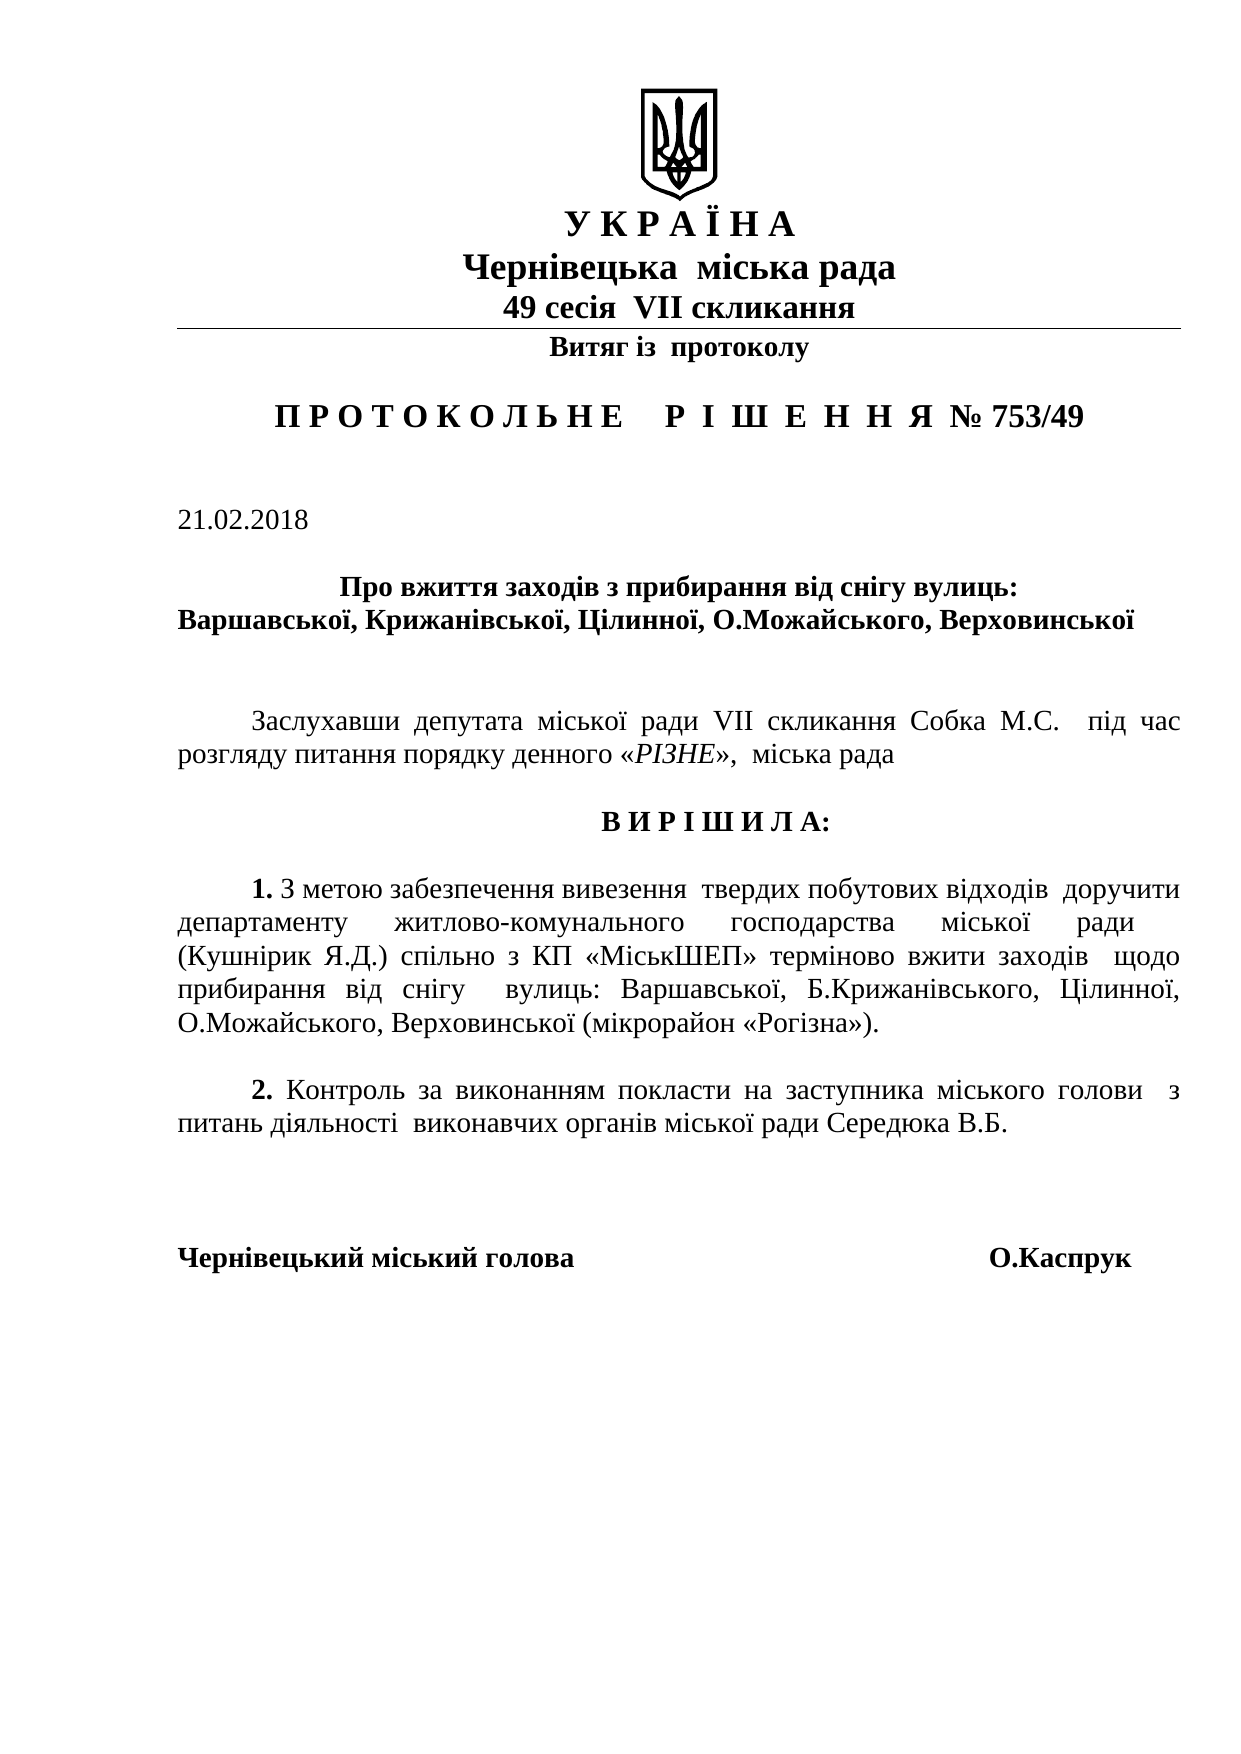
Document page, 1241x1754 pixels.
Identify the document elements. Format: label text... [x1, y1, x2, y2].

text Про вжиття заходів з прибирання від снігу вулиць: [177, 569, 1181, 602]
text 2. Контроль за виконанням покласти на заступника міського голови з питань діяльності виконавчих органів міської ради Середюка В.Б. [177, 1072, 1181, 1139]
text Витяг із протоколу [177, 329, 1181, 363]
subtitle П Р О Т О К О Л Ь Н Е Р І Ш Е Н Н Я № 753/49 [177, 396, 1181, 435]
text 49 сесія VIІ скликання [177, 287, 1181, 328]
text Чернівецький міський голова О.Каспрук [177, 1240, 1181, 1273]
text Чернівецька міська рада [177, 244, 1181, 287]
text 21.02.2018 [177, 502, 1181, 535]
text Варшавської, Крижанівської, Цілинної, О.Можайського, Верховинської [177, 602, 1181, 636]
text В И Р І Ш И Л А: [177, 804, 1181, 837]
text 1. З метою забезпечення вивезення твердих побутових відходів доручити департаменту житлово-комунального господарства міської ради (Кушнірик Я.Д.) спільно з КП «МіськШЕП» терміново вжити заходів щодо прибирання від снігу вулиць: Варшавської, Б.Крижанівського, Цілинної, О.Можайського, Верховинської (мікрорайон «Рогізна»). [177, 871, 1181, 1038]
text У К Р А Ї Н А [177, 201, 1181, 244]
text Заслухавши депутата міської ради VІІ скликання Собка М.С. під час розгляду питання порядку денного «РІЗНЕ», міська рада [177, 703, 1181, 770]
